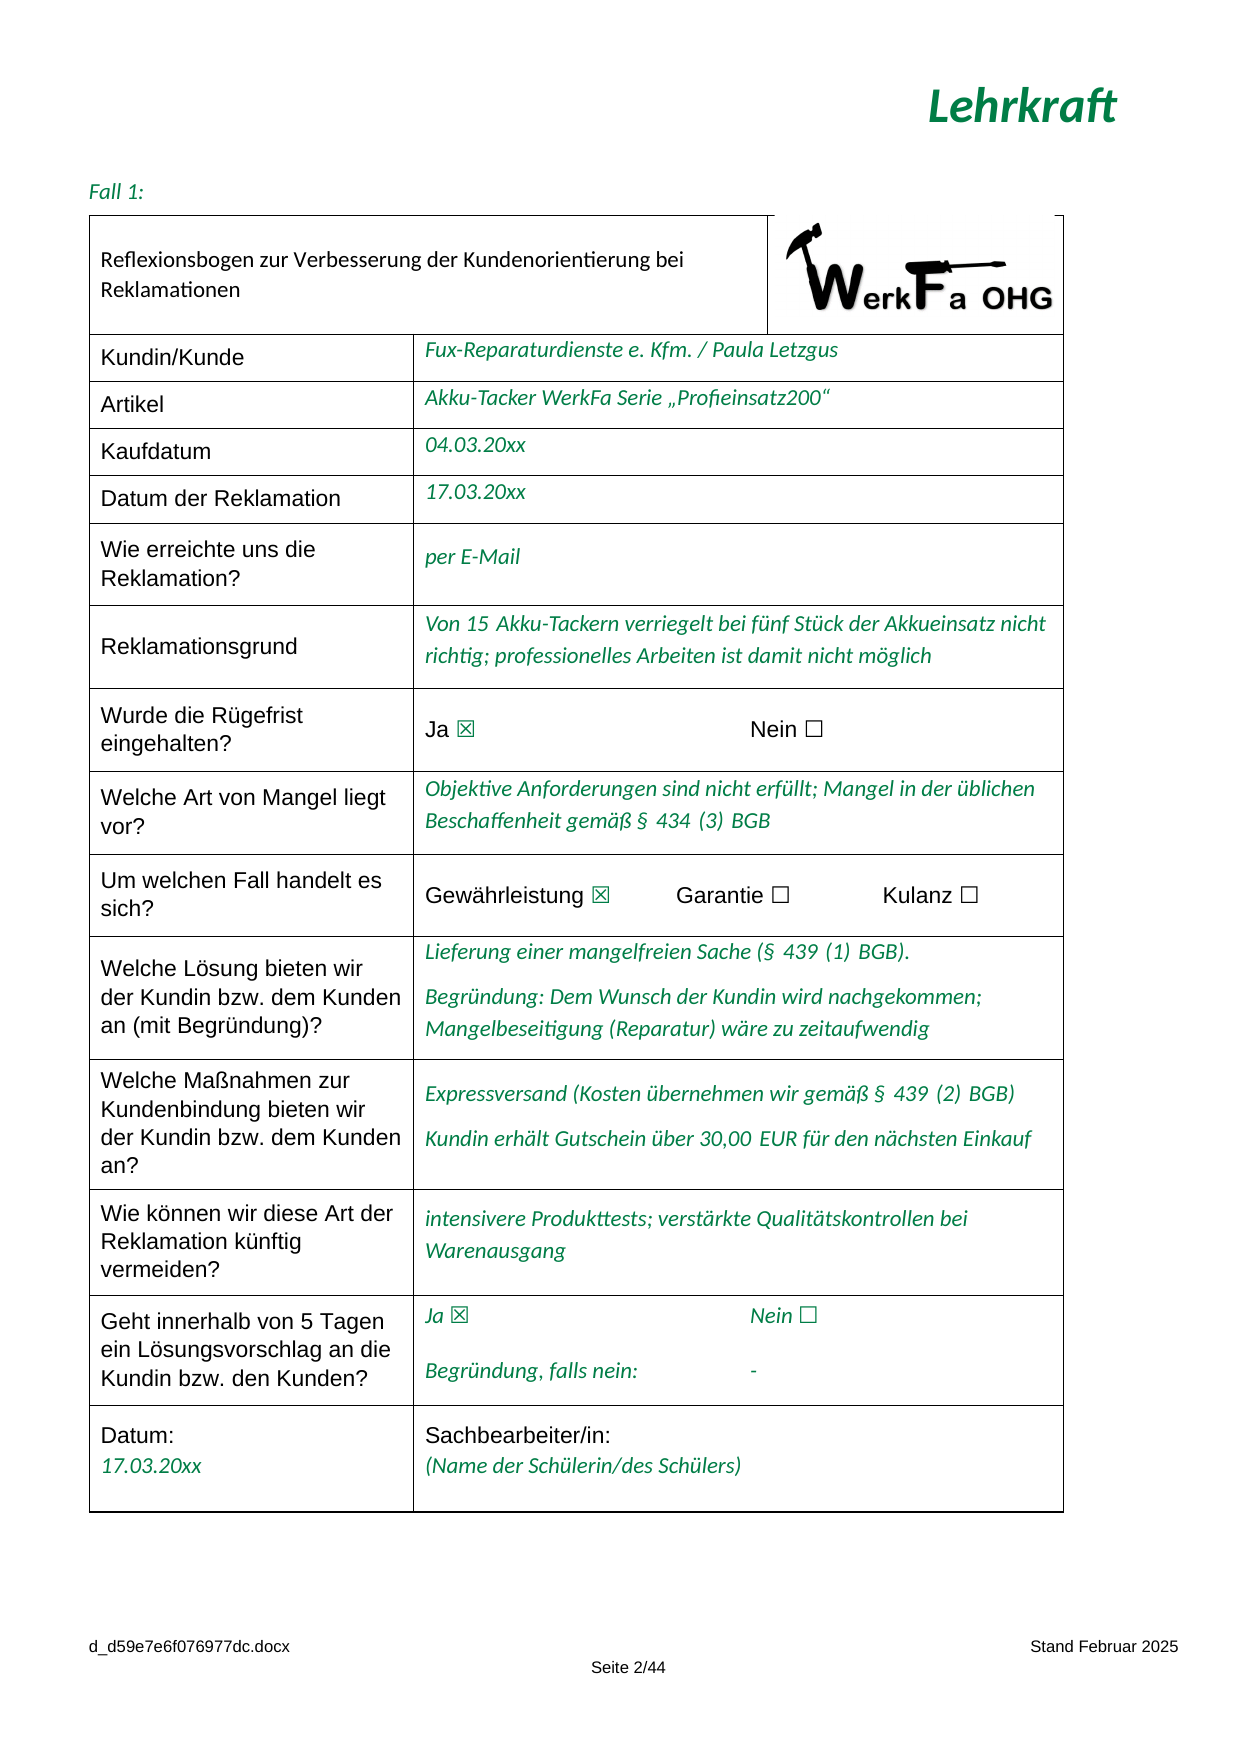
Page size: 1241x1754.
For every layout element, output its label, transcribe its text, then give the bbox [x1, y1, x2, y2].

picture [774, 215, 1055, 317]
text Fall 1: [89, 177, 1122, 205]
